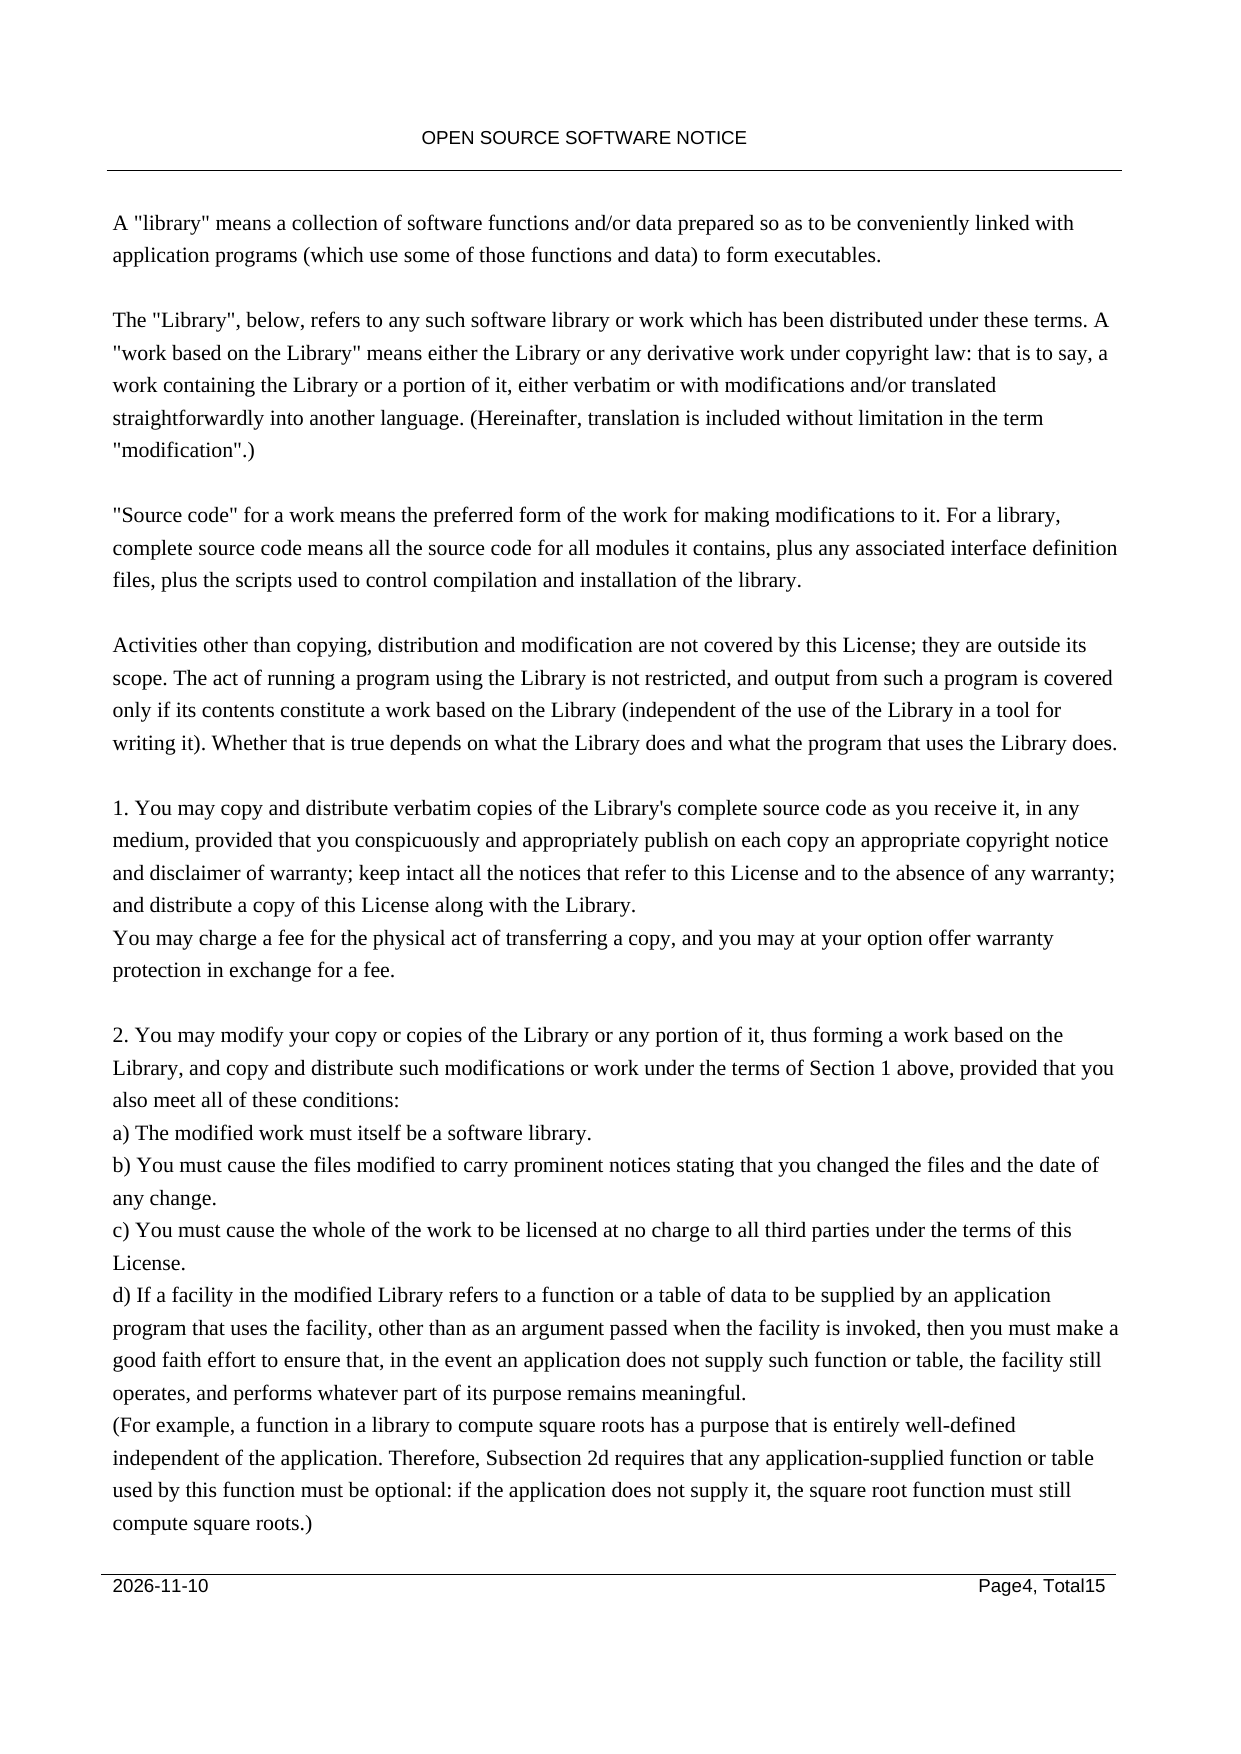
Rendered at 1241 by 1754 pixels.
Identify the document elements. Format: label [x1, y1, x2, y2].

text [112, 206, 1128, 1539]
